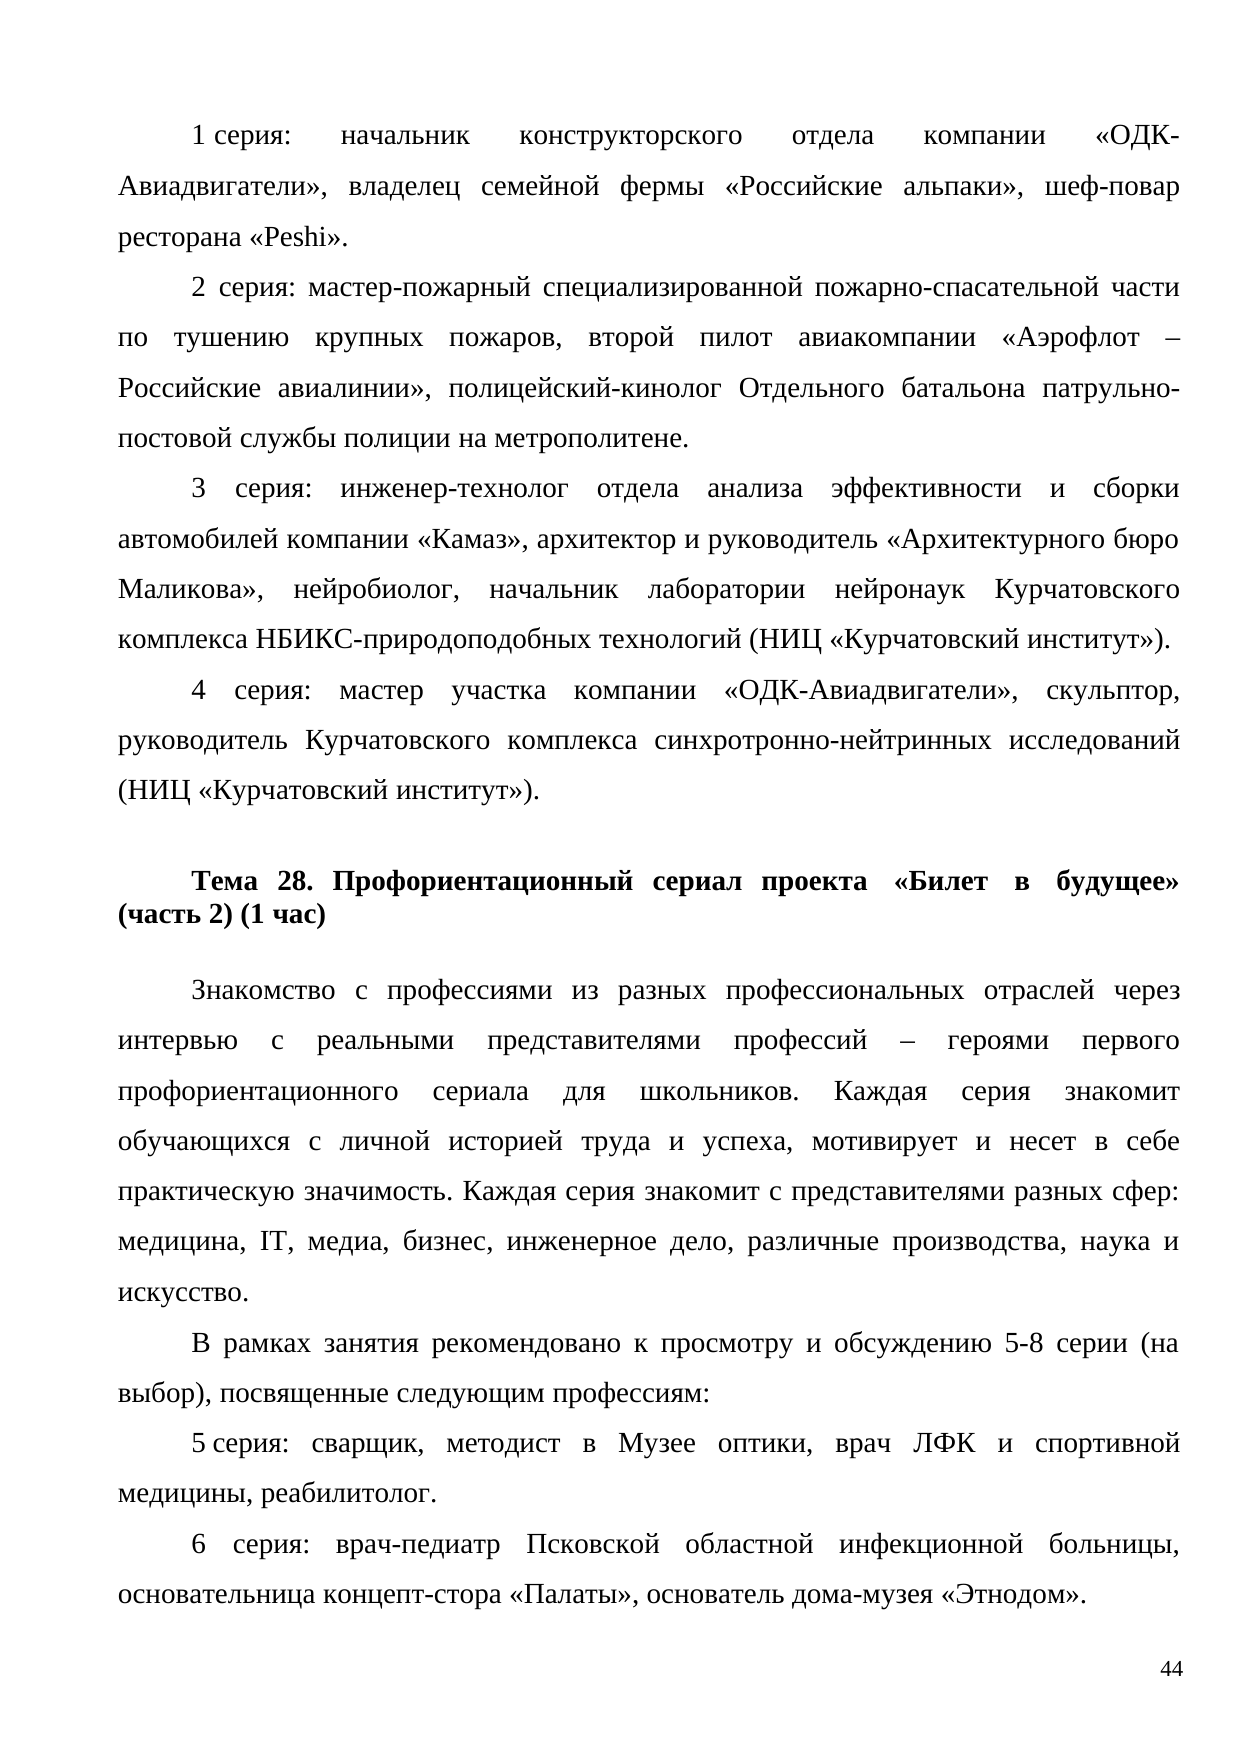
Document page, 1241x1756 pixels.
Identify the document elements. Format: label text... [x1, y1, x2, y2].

subtitle Тема 28. Профориентационный сериал проекта «Билет в будущее» (часть 2) (1 час) [118, 864, 1180, 930]
list серия: инженер-технолог отдела анализа эффективности и сборки автомобилей компании «Камаз», архитектор и руководитель «Архитектурного бюро Маликова», нейробиолог, начальник лаборатории нейронаук Курчатовского комплекса НБИКС-природоподобных технологий (НИЦ «Курчатовский институт»). [118, 471, 1180, 655]
list серия: мастер-пожарный специализированной пожарно-спасательной части по тушению крупных пожаров, второй пилот авиакомпании «Аэрофлот – Российские авиалинии», полицейский-кинолог Отдельного батальона патрульно-постовой службы полиции на метрополитене. [118, 269, 1181, 454]
list серия: сварщик, методист в Музее оптики, врач ЛФК и спортивной медицины, реабилитолог. [118, 1425, 1180, 1509]
list серия: мастер участка компании «ОДК-Авиадвигатели», скульптор, руководитель Курчатовского комплекса синхротронно-нейтринных исследований (НИЦ «Курчатовский институт»). [118, 672, 1180, 806]
text В рамках занятия рекомендовано к просмотру и обсуждению 5-8 серии (на выбор), посвященные следующим профессиям: [118, 1325, 1180, 1408]
text Знакомство с профессиями из разных профессиональных отраслей через интервью с реальными представителями профессий – героями первого профориентационного сериала для школьников. Каждая серия знакомит обучающихся с личной историей труда и успеха, мотивирует и несет в себе практическую значимость. Каждая серия знакомит с представителями разных сфер: медицина, IT, медиа, бизнес, инженерное дело, различные производства, наука и искусство. [118, 972, 1180, 1307]
list серия: врач-педиатр Псковской областной инфекционной больницы, основательница концепт-стора «Палаты», основатель дома-музея «Этнодом». [118, 1526, 1180, 1610]
list серия: начальник конструкторского отдела компании «ОДК-Авиадвигатели», владелец семейной фермы «Российские альпаки», шеф-повар ресторана «Peshi». [118, 117, 1180, 252]
